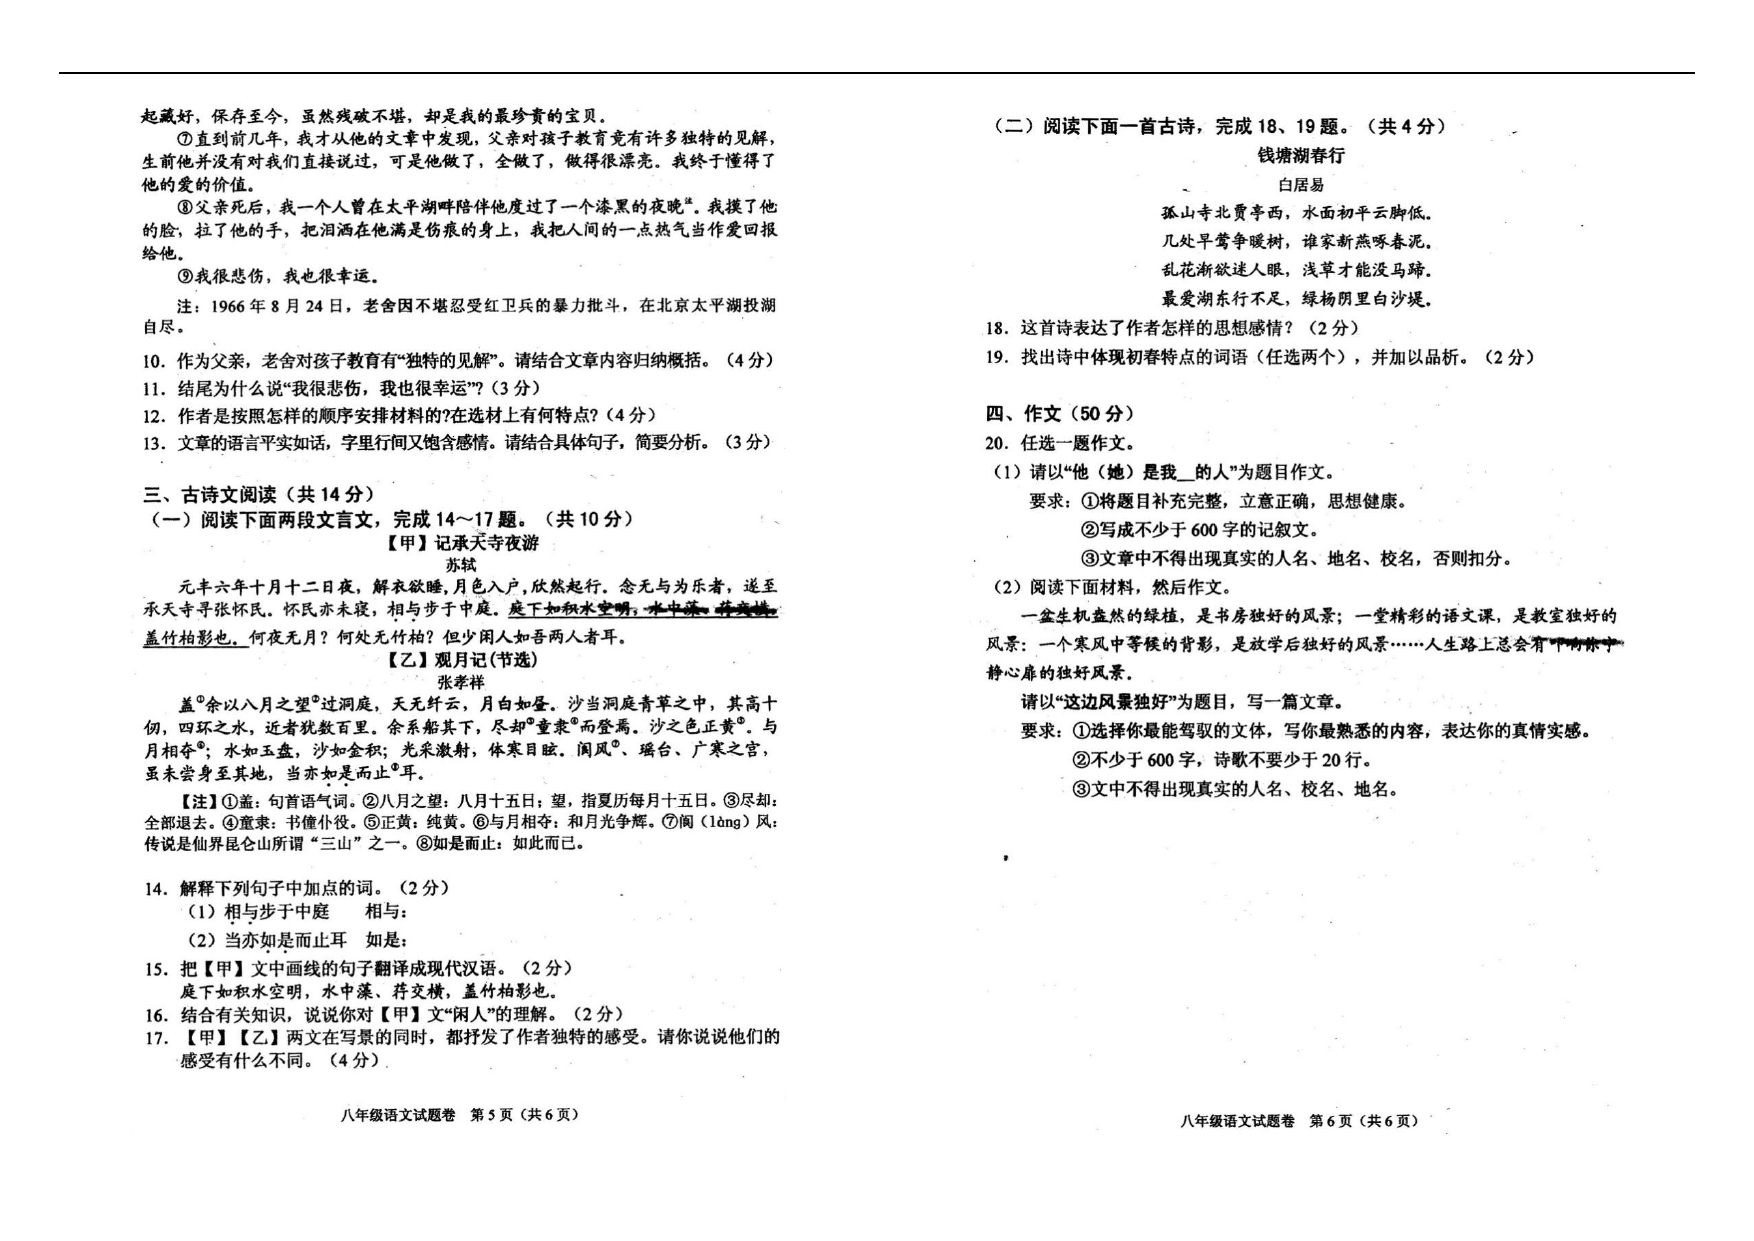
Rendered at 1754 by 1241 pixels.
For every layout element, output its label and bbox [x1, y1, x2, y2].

picture [969, 103, 1625, 1136]
picture [127, 103, 787, 1134]
